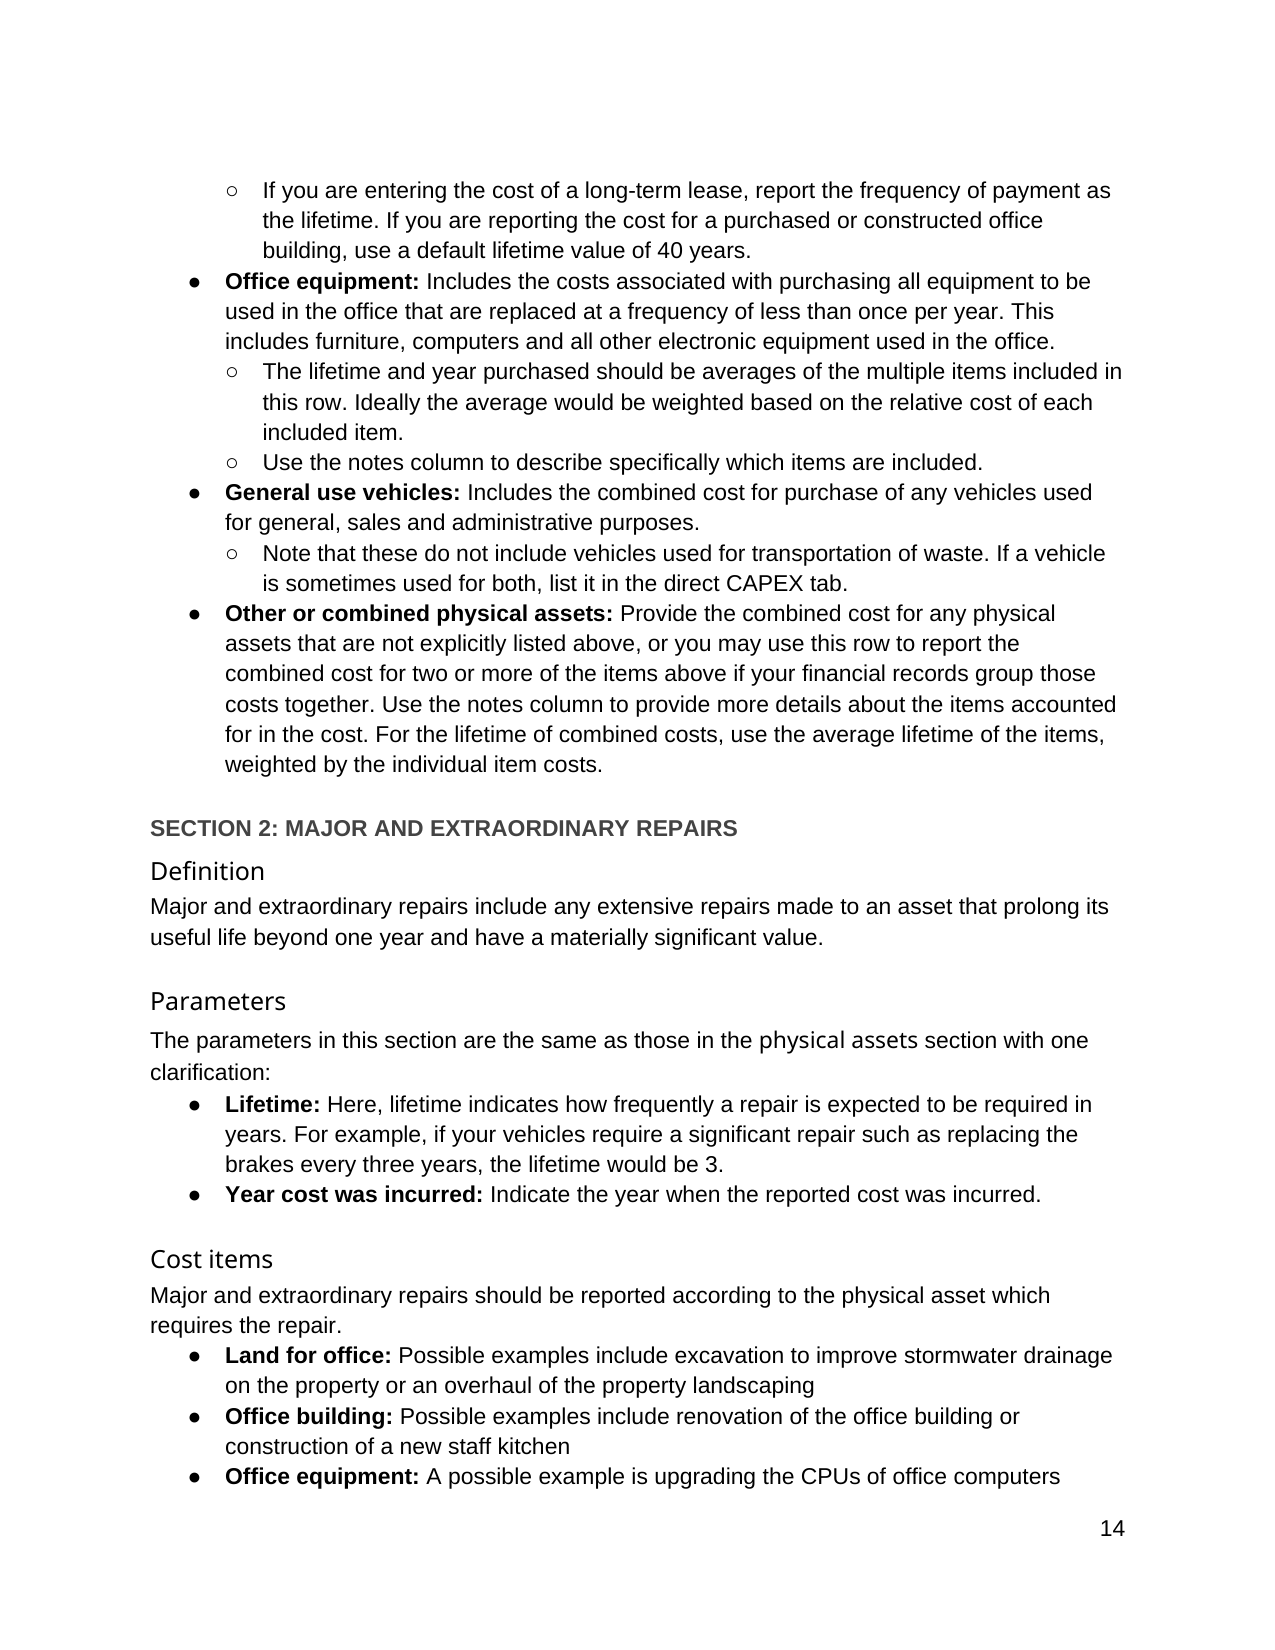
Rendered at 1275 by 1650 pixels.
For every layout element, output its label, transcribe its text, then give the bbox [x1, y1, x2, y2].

list Office building: Possible examples include renovation of the office building or construction of a new staff kitchen [187, 1403, 1125, 1459]
list Office equipment: Includes the costs associated with purchasing all equipment to be used in the office that are replaced at a frequency of less than once per year. This includes furniture, computers and all other electronic equipment used in the office. [187, 268, 1125, 354]
subtitle Parameters [150, 984, 1125, 1018]
list The lifetime and year purchased should be averages of the multiple items included in this row. Ideally the average would be weighted based on the relative cost of each included item. [225, 358, 1125, 445]
list Office equipment: A possible example is upgrading the CPUs of office computers [187, 1463, 1125, 1489]
subtitle Cost items [150, 1242, 1125, 1276]
list Lifetime: Here, lifetime indicates how frequently a repair is expected to be required in years. For example, if your vehicles require a significant repair such as replacing the brakes every three years, the lifetime would be 3. [187, 1091, 1125, 1177]
subtitle SECTION 2: MAJOR AND EXTRAORDINARY REPAIRS [150, 814, 1125, 841]
list Other or combined physical assets: Provide the combined cost for any physical assets that are not explicitly listed above, or you may use this row to report the combined cost for two or more of the items above if your financial records group those costs together. Use the notes column to provide more details about the items accounted for in the cost. For the lifetime of combined costs, use the average lifetime of the items, weighted by the individual item costs. [187, 600, 1125, 777]
text The parameters in this section are the same as those in the physical assets section with one clarification: [150, 1024, 1125, 1086]
list Year cost was incurred: Indicate the year when the reported cost was incurred. [187, 1181, 1125, 1207]
list Use the notes column to describe specifically which items are included. [225, 449, 1125, 475]
list Land for office: Possible examples include excavation to improve stormwater drainage on the property or an overhaul of the property landscaping [187, 1342, 1125, 1399]
subtitle Definition [150, 853, 1125, 887]
list General use vehicles: Includes the combined cost for purchase of any vehicles used for general, sales and administrative purposes. [187, 479, 1125, 536]
list Note that these do not include vehicles used for transportation of waste. If a vehicle is sometimes used for both, list it in the direct CAPEX tab. [225, 539, 1125, 596]
text Major and extraordinary repairs include any extensive repairs made to an asset that prolong its useful life beyond one year and have a materially significant value. [150, 893, 1125, 950]
list If you are entering the cost of a long-term lease, report the frequency of payment as the lifetime. If you are reporting the cost for a purchased or constructed office building, use a default lifetime value of 40 years. [225, 177, 1125, 264]
text Major and extraordinary repairs should be reported according to the physical asset which requires the repair. [150, 1282, 1125, 1338]
